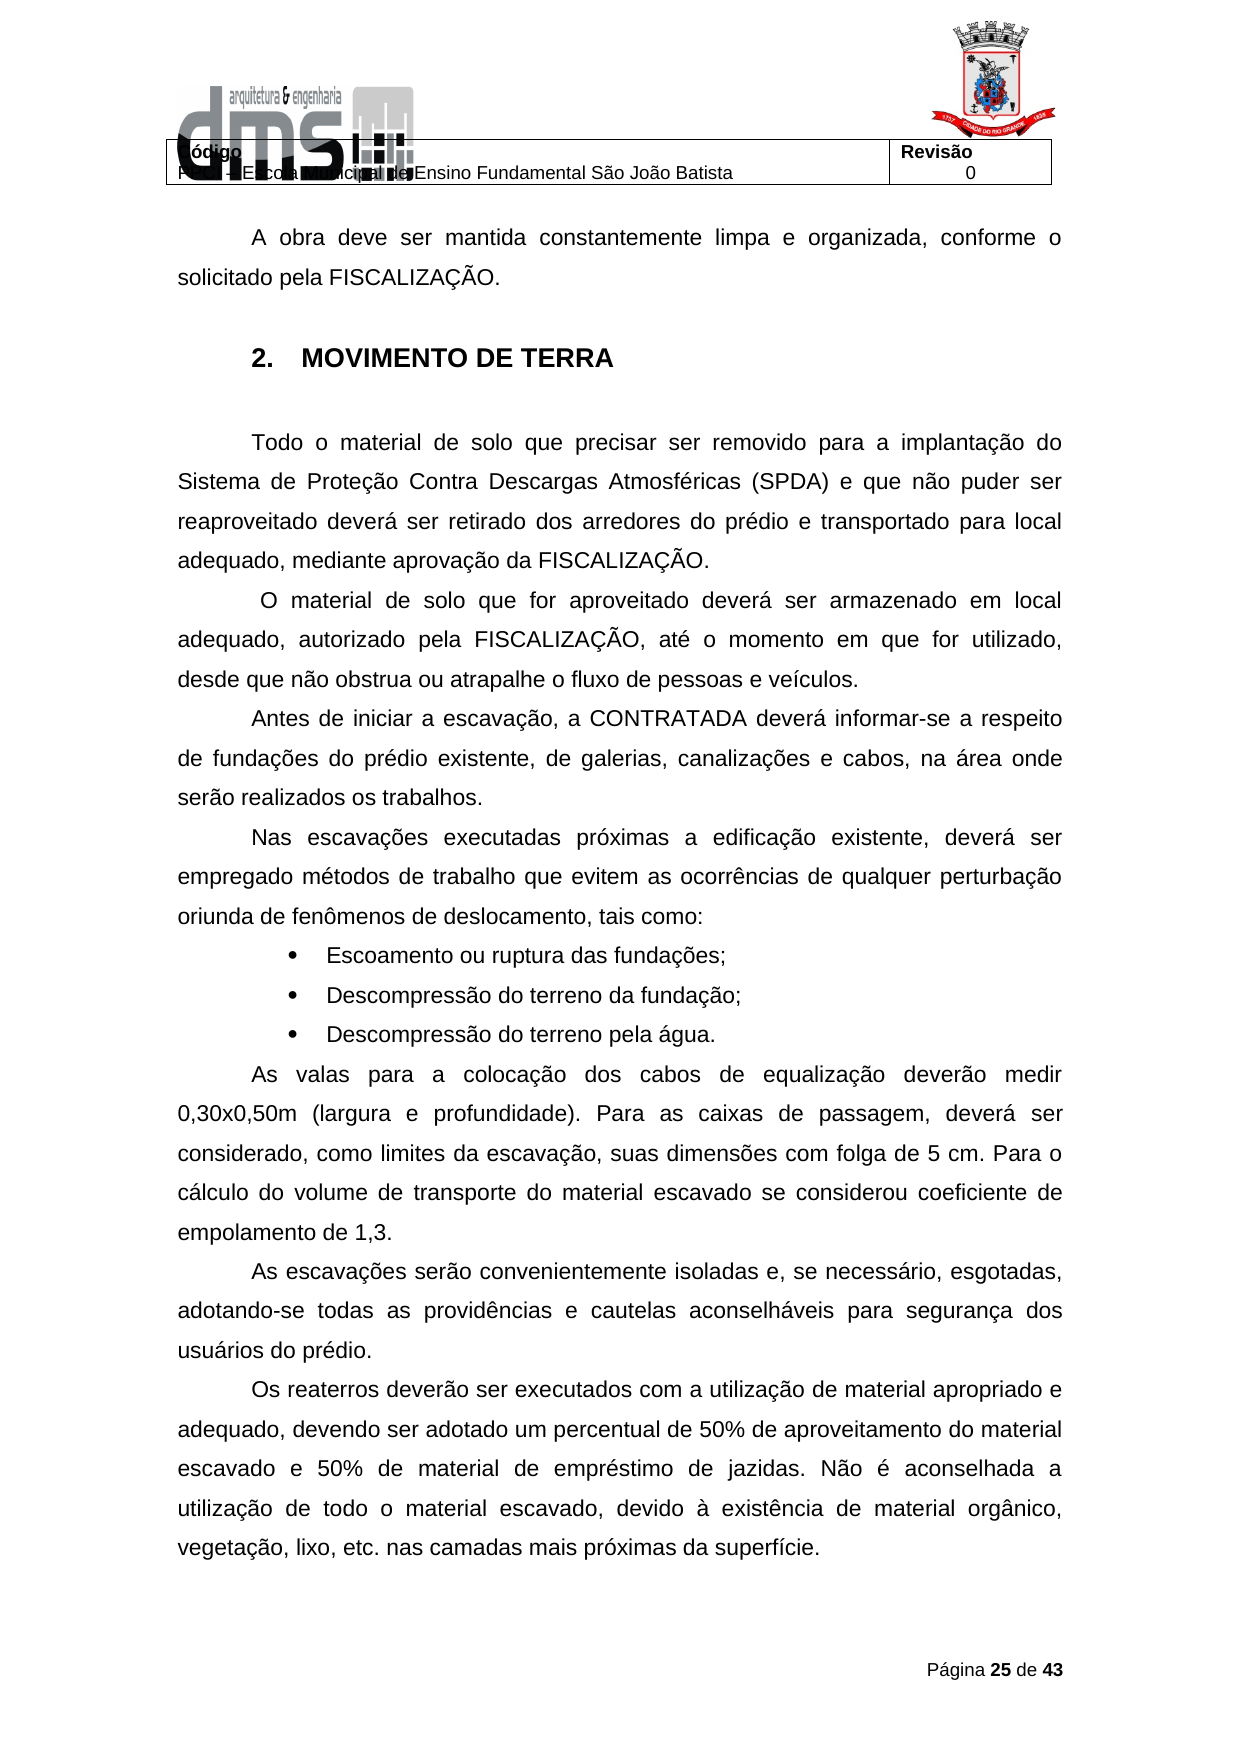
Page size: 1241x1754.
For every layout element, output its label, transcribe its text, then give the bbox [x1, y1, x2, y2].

list Escoamento ou ruptura das fundações; [288, 942, 1063, 968]
picture [177, 86, 414, 139]
text Todo o material de solo que precisar ser removido para a implantação do Sistema de Proteção Contra Descargas Atmosféricas (SPDA) e que não puder ser reaproveitado deverá ser retirado dos arredores do prédio e transportado para local adequado, mediante aprovação da FISCALIZAÇÃO. [177, 429, 1063, 574]
list Descompressão do terreno da fundação; [288, 982, 1063, 1008]
subtitle MOVIMENTO DE TERRA [177, 342, 1063, 374]
text Antes de iniciar a escavação, a CONTRATADA deverá informar-se a respeito de fundações do prédio existente, de galerias, canalizações e cabos, na área onde serão realizados os trabalhos. [177, 705, 1063, 811]
text O material de solo que for aproveitado deverá ser armazenado em local adequado, autorizado pela FISCALIZAÇÃO, até o momento em que for utilizado, desde que não obstrua ou atrapalhe o fluxo de pessoas e veículos. [177, 587, 1063, 692]
text Os reaterros deverão ser executados com a utilização de material apropriado e adequado, devendo ser adotado um percentual de 50% de aproveitamento do material escavado e 50% de material de empréstimo de jazidas. Não é aconselhada a utilização de todo o material escavado, devido à existência de material orgânico, vegetação, lixo, etc. nas camadas mais próximas da superfície. [177, 1376, 1063, 1561]
text A obra deve ser mantida constantemente limpa e organizada, conforme o solicitado pela FISCALIZAÇÃO. [177, 224, 1063, 290]
picture [931, 21, 1056, 138]
text As valas para a colocação dos cabos de equalização deverão medir 0,30x0,50m (largura e profundidade). Para as caixas de passagem, deverá ser considerado, como limites da escavação, suas dimensões com folga de 5 cm. Para o cálculo do volume de transporte do material escavado se considerou coeficiente de empolamento de 1,3. [177, 1061, 1063, 1245]
picture [177, 140, 414, 181]
list Descompressão do terreno pela água. [288, 1021, 1063, 1047]
text As escavações serão convenientemente isoladas e, se necessário, esgotadas, adotando-se todas as providências e cautelas aconselháveis para segurança dos usuários do prédio. [177, 1258, 1063, 1363]
text Nas escavações executadas próximas a edificação existente, deverá ser empregado métodos de trabalho que evitem as ocorrências de qualquer perturbação oriunda de fenômenos de deslocamento, tais como: [177, 824, 1063, 929]
